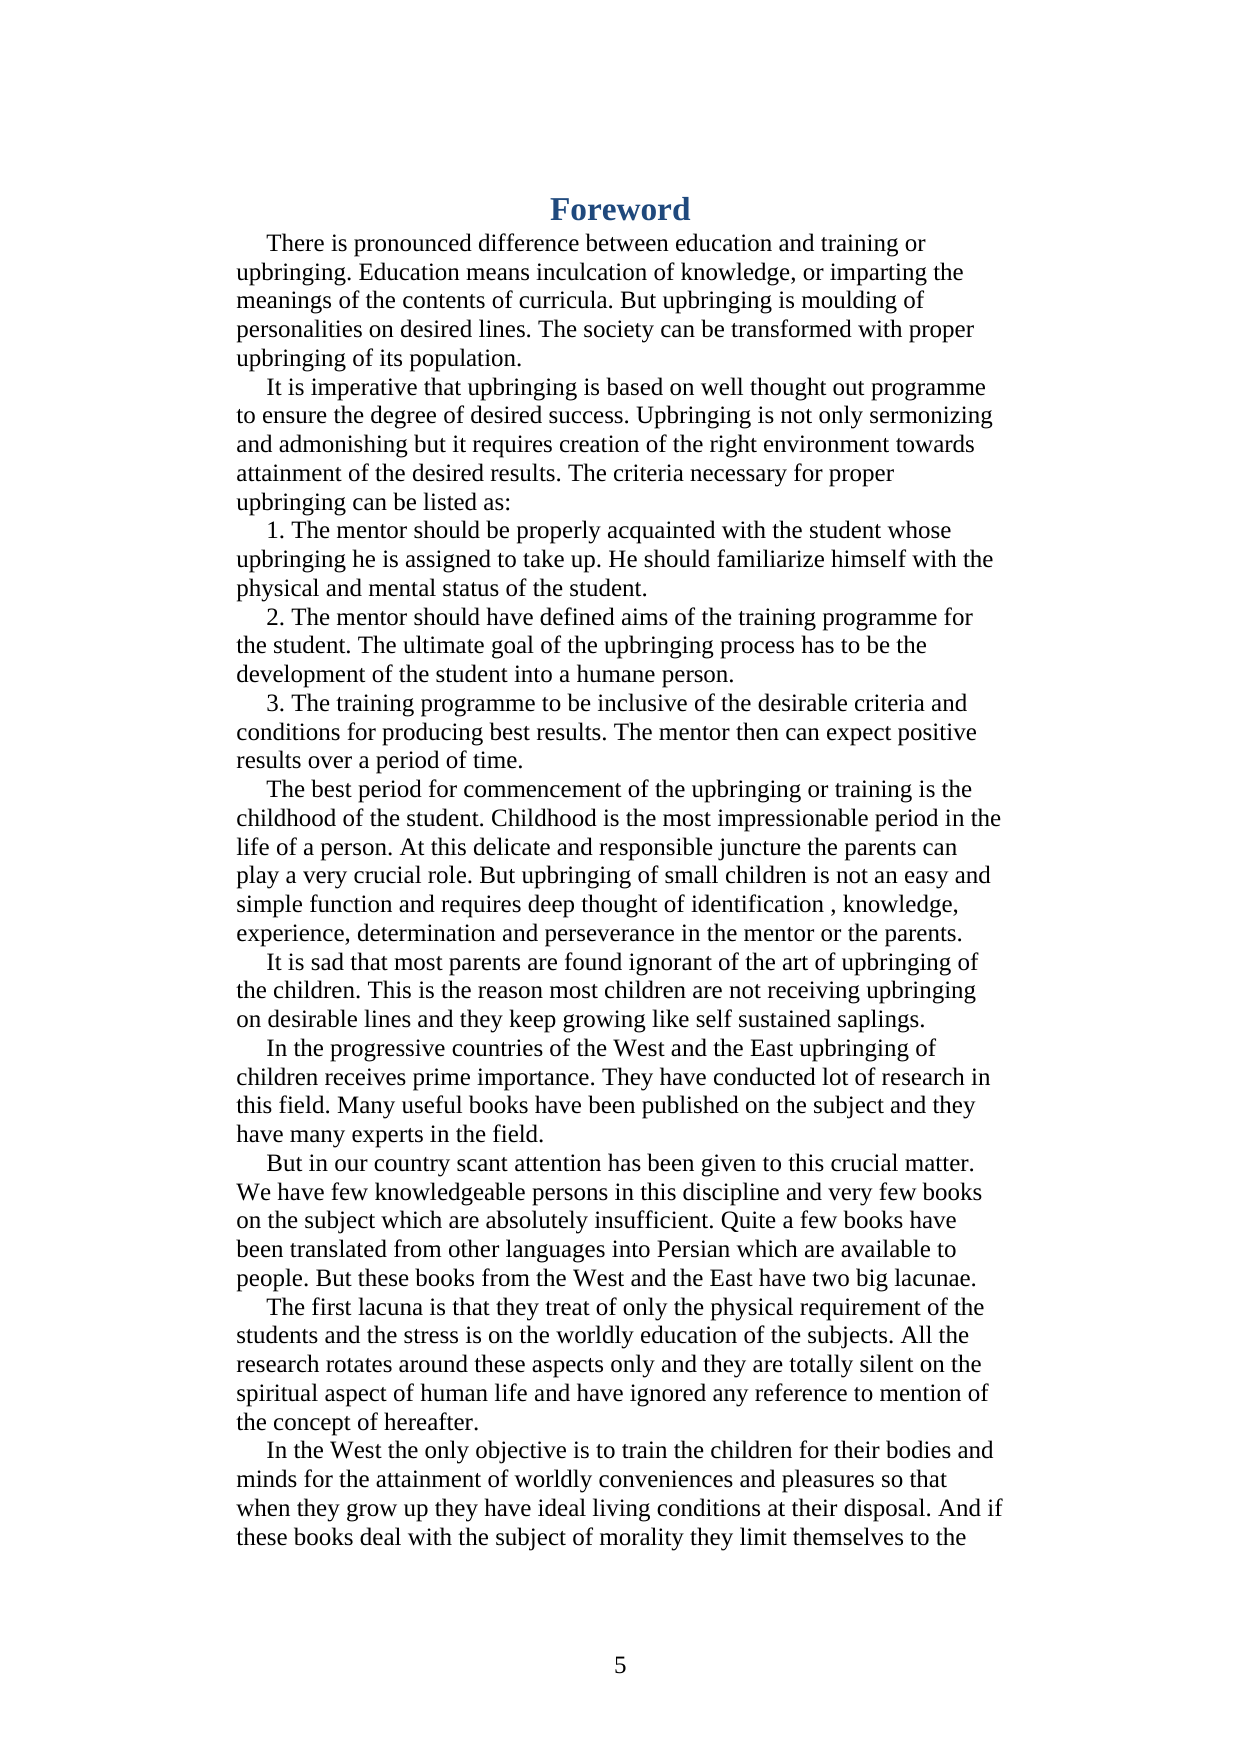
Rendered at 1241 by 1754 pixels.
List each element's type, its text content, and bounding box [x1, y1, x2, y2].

text In the progressive countries of the West and the East upbringing of children receives prime importance. They have conducted lot of research in this field. Many useful books have been published on the subject and they have many experts in the field. [236, 1033, 1004, 1148]
text 2. The mentor should have defined aims of the training programme for the student. The ultimate goal of the upbringing process has to be the development of the student into a humane person. [236, 602, 1004, 688]
text It is sad that most parents are found ignorant of the art of upbringing of the children. This is the reason most children are not receiving upbringing on desirable lines and they keep growing like self sustained saplings. [236, 947, 1004, 1033]
subtitle Foreword [236, 190, 1004, 228]
text The best period for commencement of the upbringing or training is the childhood of the student. Childhood is the most impressionable period in the life of a person. At this delicate and responsible juncture the parents can play a very crucial role. But upbringing of small children is not an easy and simple function and requires deep thought of identification , knowledge, experience, determination and perseverance in the mentor or the parents. [236, 774, 1004, 947]
text 1. The mentor should be properly acquainted with the student whose upbringing he is assigned to take up. He should familiarize himself with the physical and mental status of the student. [236, 516, 1004, 602]
text There is pronounced difference between education and training or upbringing. Education means inculcation of knowledge, or imparting the meanings of the contents of curricula. But upbringing is moulding of personalities on desired lines. The society can be transformed with proper upbringing of its population. [236, 228, 1004, 372]
text It is imperative that upbringing is based on well thought out programme to ensure the degree of desired success. Upbringing is not only sermonizing and admonishing but it requires creation of the right environment towards attainment of the desired results. The criteria necessary for proper upbringing can be listed as: [236, 372, 1004, 516]
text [236, 1436, 1004, 1551]
text 3. The training programme to be inclusive of the desirable criteria and conditions for producing best results. The mentor then can expect positive results over a period of time. [236, 688, 1004, 774]
text But in our country scant attention has been given to this crucial matter. We have few knowledgeable persons in this discipline and very few books on the subject which are absolutely insufficient. Quite a few books have been translated from other languages into Persian which are available to people. But these books from the West and the East have two big lacunae. [236, 1148, 1004, 1292]
text The first lacuna is that they treat of only the physical requirement of the students and the stress is on the worldly education of the subjects. All the research rotates around these aspects only and they are totally silent on the spiritual aspect of human life and have ignored any reference to mention of the concept of hereafter. [236, 1292, 1004, 1436]
